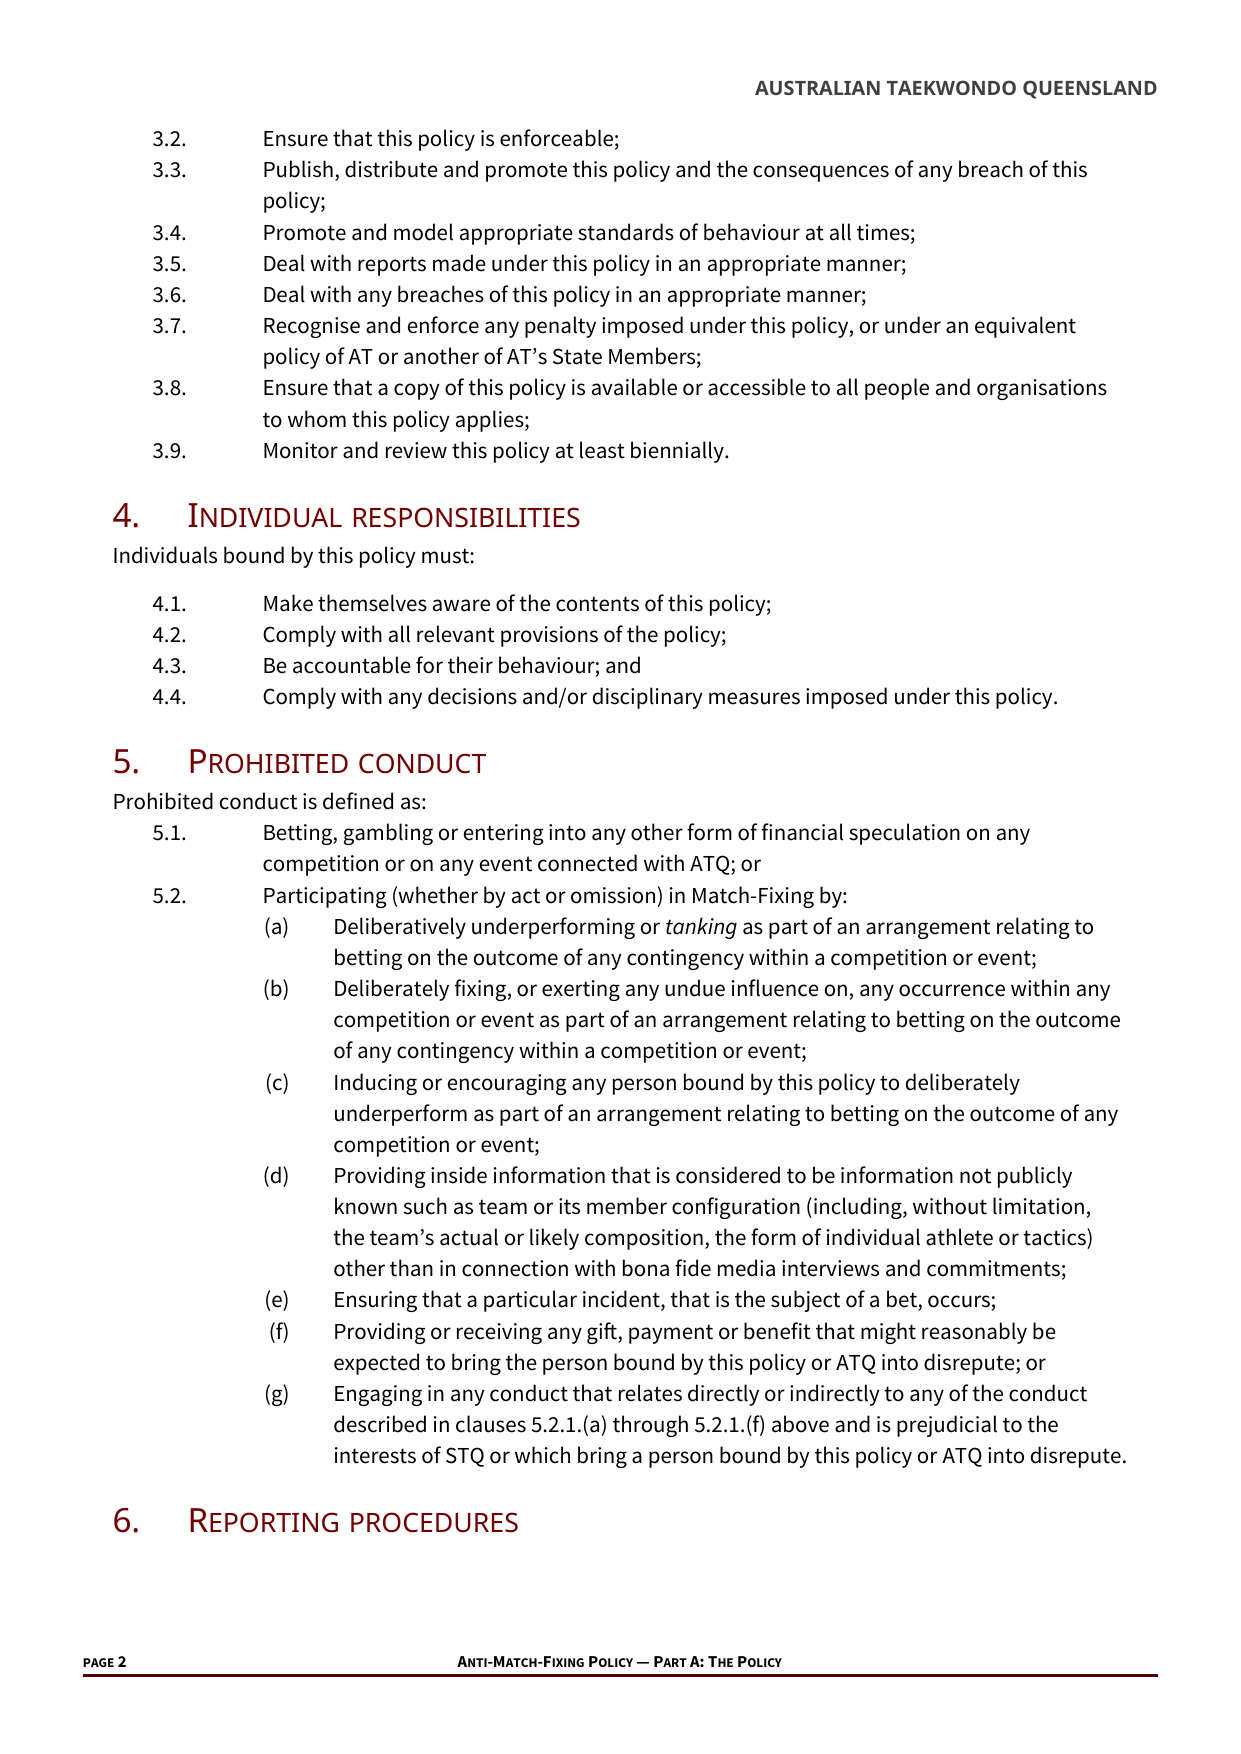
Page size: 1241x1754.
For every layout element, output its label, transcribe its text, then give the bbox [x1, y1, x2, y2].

list Publish, distribute and promote this policy and the consequences of any breach of this policy; [152, 155, 1128, 215]
list Deliberatively underperforming or tanking as part of an arrangement relating to betting on the outcome of any contingency within a competition or event; [289, 912, 1128, 972]
list Prohibited conduct is defined as: [112, 787, 1128, 816]
list Providing or receiving any gift, payment or benefit that might reasonably be expected to bring the person bound by this policy or ATQ into disrepute; or [289, 1316, 1128, 1376]
list Ensure that this policy is enforceable; [152, 124, 1128, 153]
list Engaging in any conduct that relates directly or indirectly to any of the conduct described in clauses 5.2(a) through 5.2(f) above and is prejudicial to the interests of STQ or which bring a person bound by this policy or ATQ into disrepute. [289, 1379, 1128, 1470]
list Monitor and review this policy at least biennially. [152, 436, 1128, 464]
list Promote and model appropriate standards of behaviour at all times; [152, 217, 1128, 246]
list Make themselves aware of the contents of this policy; [152, 588, 1128, 617]
subtitle Individual responsibilities [112, 492, 1128, 537]
list Deal with reports made under this policy in an appropriate manner; [152, 249, 1128, 277]
list Recognise and enforce any penalty imposed under this policy, or under an equivalent policy of AT or another of AT’s State Members; [152, 311, 1128, 371]
list Participating (whether by act or omission) in Match-Fixing by: [152, 880, 1128, 909]
text Individuals bound by this policy must: [112, 541, 1128, 569]
list Betting, gambling or entering into any other form of financial speculation on any competition or on any event connected with ATQ; or [152, 818, 1128, 878]
list Comply with all relevant provisions of the policy; [152, 619, 1128, 648]
list Be accountable for their behaviour; and [152, 651, 1128, 679]
list Ensuring that a particular incident, that is the subject of a bet, occurs; [289, 1285, 1128, 1314]
list Ensure that a copy of this policy is available or accessible to all people and organisations to whom this policy applies; [152, 373, 1128, 433]
list Deliberately fixing, or exerting any undue influence on, any occurrence within any competition or event as part of an arrangement relating to betting on the outcome of any contingency within a competition or event; [289, 974, 1128, 1065]
list Deal with any breaches of this policy in an appropriate manner; [152, 280, 1128, 309]
subtitle Prohibited conduct [112, 738, 1128, 783]
subtitle Reporting procedures [112, 1497, 1128, 1543]
list Inducing or encouraging any person bound by this policy to deliberately underperform as part of an arrangement relating to betting on the outcome of any competition or event; [289, 1067, 1128, 1158]
list Comply with any decisions and/or disciplinary measures imposed under this policy. [152, 682, 1128, 711]
list Providing inside information that is considered to be information not publicly known such as team or its member configuration (including, without limitation, the team’s actual or likely composition, the form of individual athlete or tactics) other than in connection with bona fide media interviews and commitments; [289, 1161, 1128, 1283]
